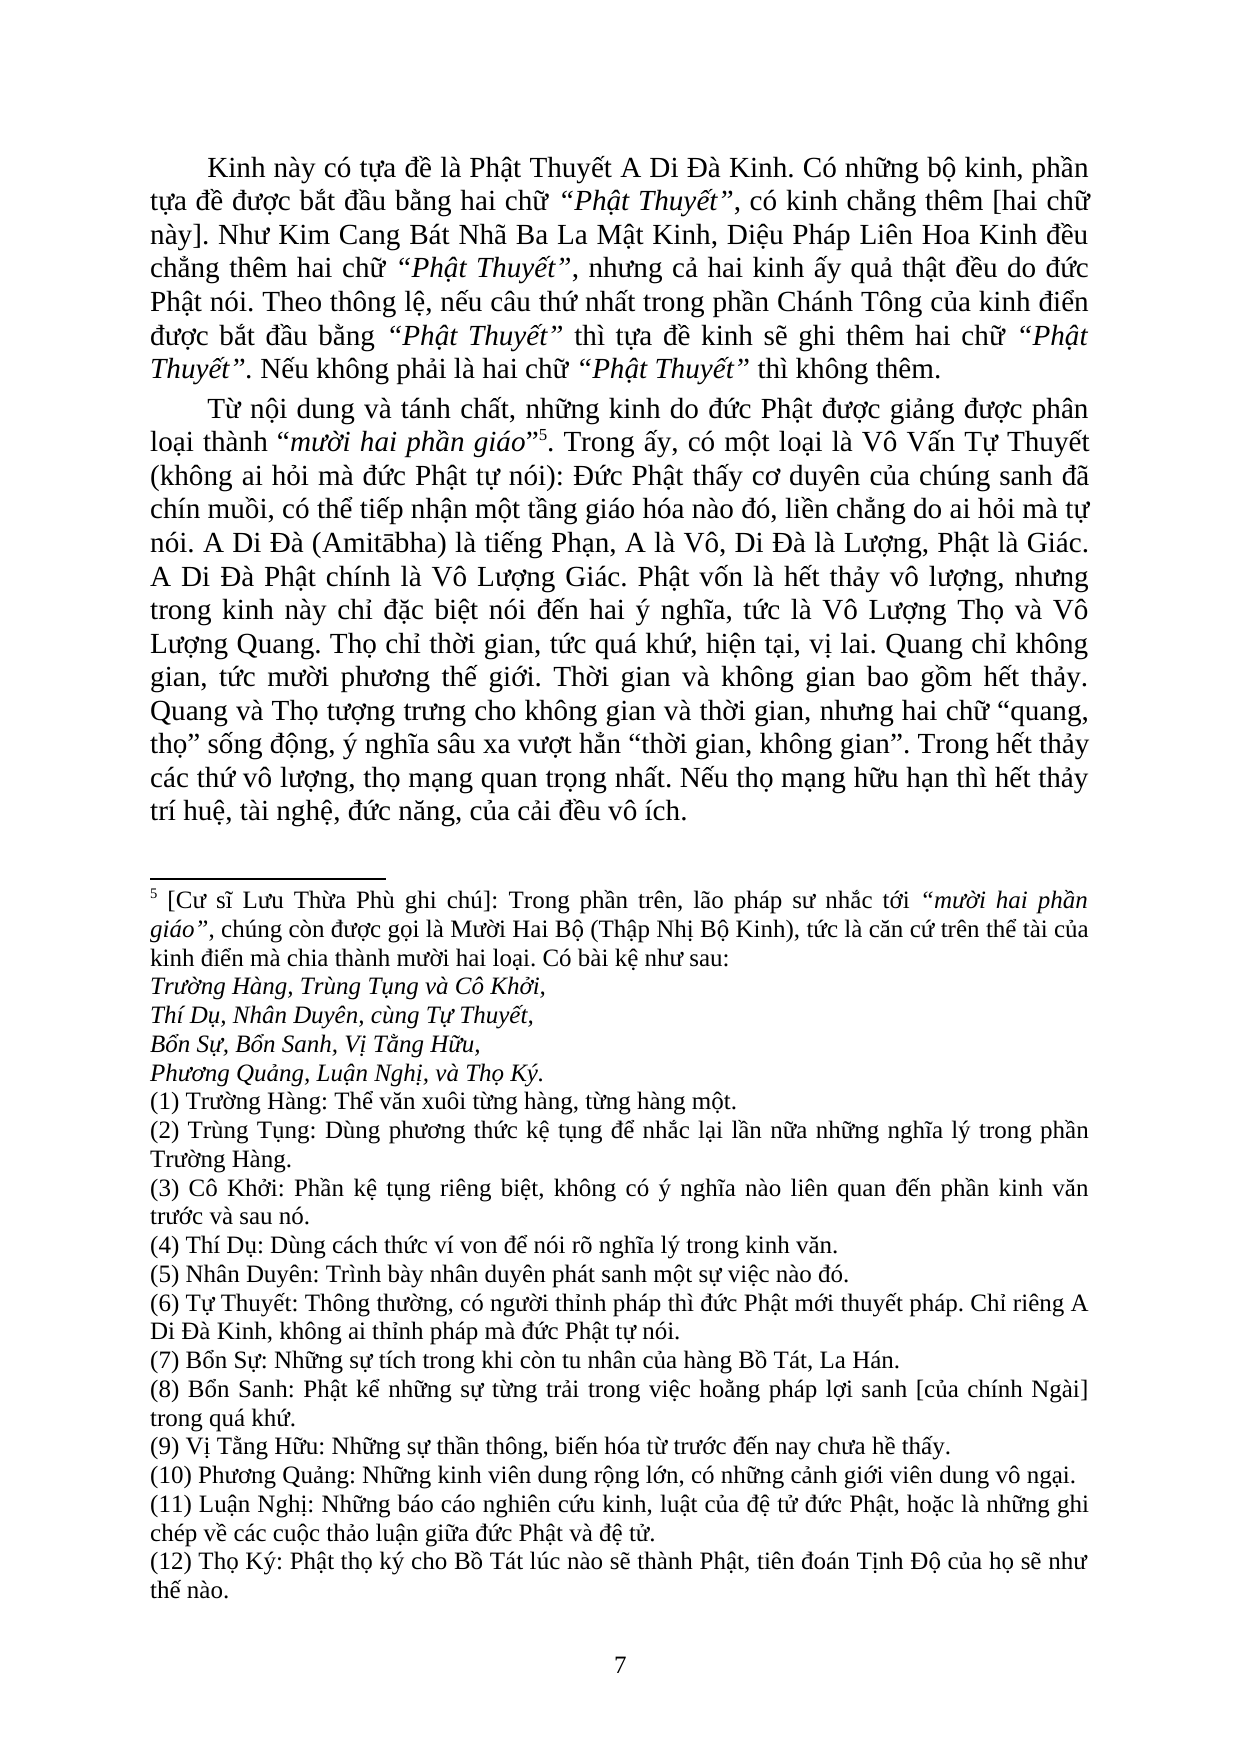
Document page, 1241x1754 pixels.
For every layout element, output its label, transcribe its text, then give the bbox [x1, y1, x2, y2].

text Kinh này có tựa đề là Phật Thuyết A Di Đà Kinh. Có những bộ kinh, phần tựa đề được bắt đầu bằng hai chữ “Phật Thuyết”, có kinh chẳng thêm [hai chữ này]. Như Kim Cang Bát Nhã Ba La Mật Kinh, Diệu Pháp Liên Hoa Kinh đều chẳng thêm hai chữ “Phật Thuyết”, nhưng cả hai kinh ấy quả thật đều do đức Phật nói. Theo thông lệ, nếu câu thứ nhất trong phần Chánh Tông của kinh điển được bắt đầu bằng “Phật Thuyết” thì tựa đề kinh sẽ ghi thêm hai chữ “Phật Thuyết”. Nếu không phải là hai chữ “Phật Thuyết” thì không thêm. [150, 150, 1090, 385]
text Từ nội dung và tánh chất, những kinh do đức Phật được giảng được phân loại thành “mười hai phần giáo”. Trong ấy, có một loại là Vô Vấn Tự Thuyết (không ai hỏi mà đức Phật tự nói): Đức Phật thấy cơ duyên của chúng sanh đã chín muồi, có thể tiếp nhận một tầng giáo hóa nào đó, liền chẳng do ai hỏi mà tự nói. A Di Đà (Amitābha) là tiếng Phạn, A là Vô, Di Đà là Lượng, Phật là Giác. A Di Đà Phật chính là Vô Lượng Giác. Phật vốn là hết thảy vô lượng, nhưng trong kinh này chỉ đặc biệt nói đến hai ý nghĩa, tức là Vô Lượng Thọ và Vô Lượng Quang. Thọ chỉ thời gian, tức quá khứ, hiện tại, vị lai. Quang chỉ không gian, tức mười phương thế giới. Thời gian và không gian bao gồm hết thảy. Quang và Thọ tượng trưng cho không gian và thời gian, nhưng hai chữ “quang, thọ” sống động, ý nghĩa sâu xa vượt hẳn “thời gian, không gian”. Trong hết thảy các thứ vô lượng, thọ mạng quan trọng nhất. Nếu thọ mạng hữu hạn thì hết thảy trí huệ, tài nghệ, đức năng, của cải đều vô ích. [150, 391, 1090, 827]
